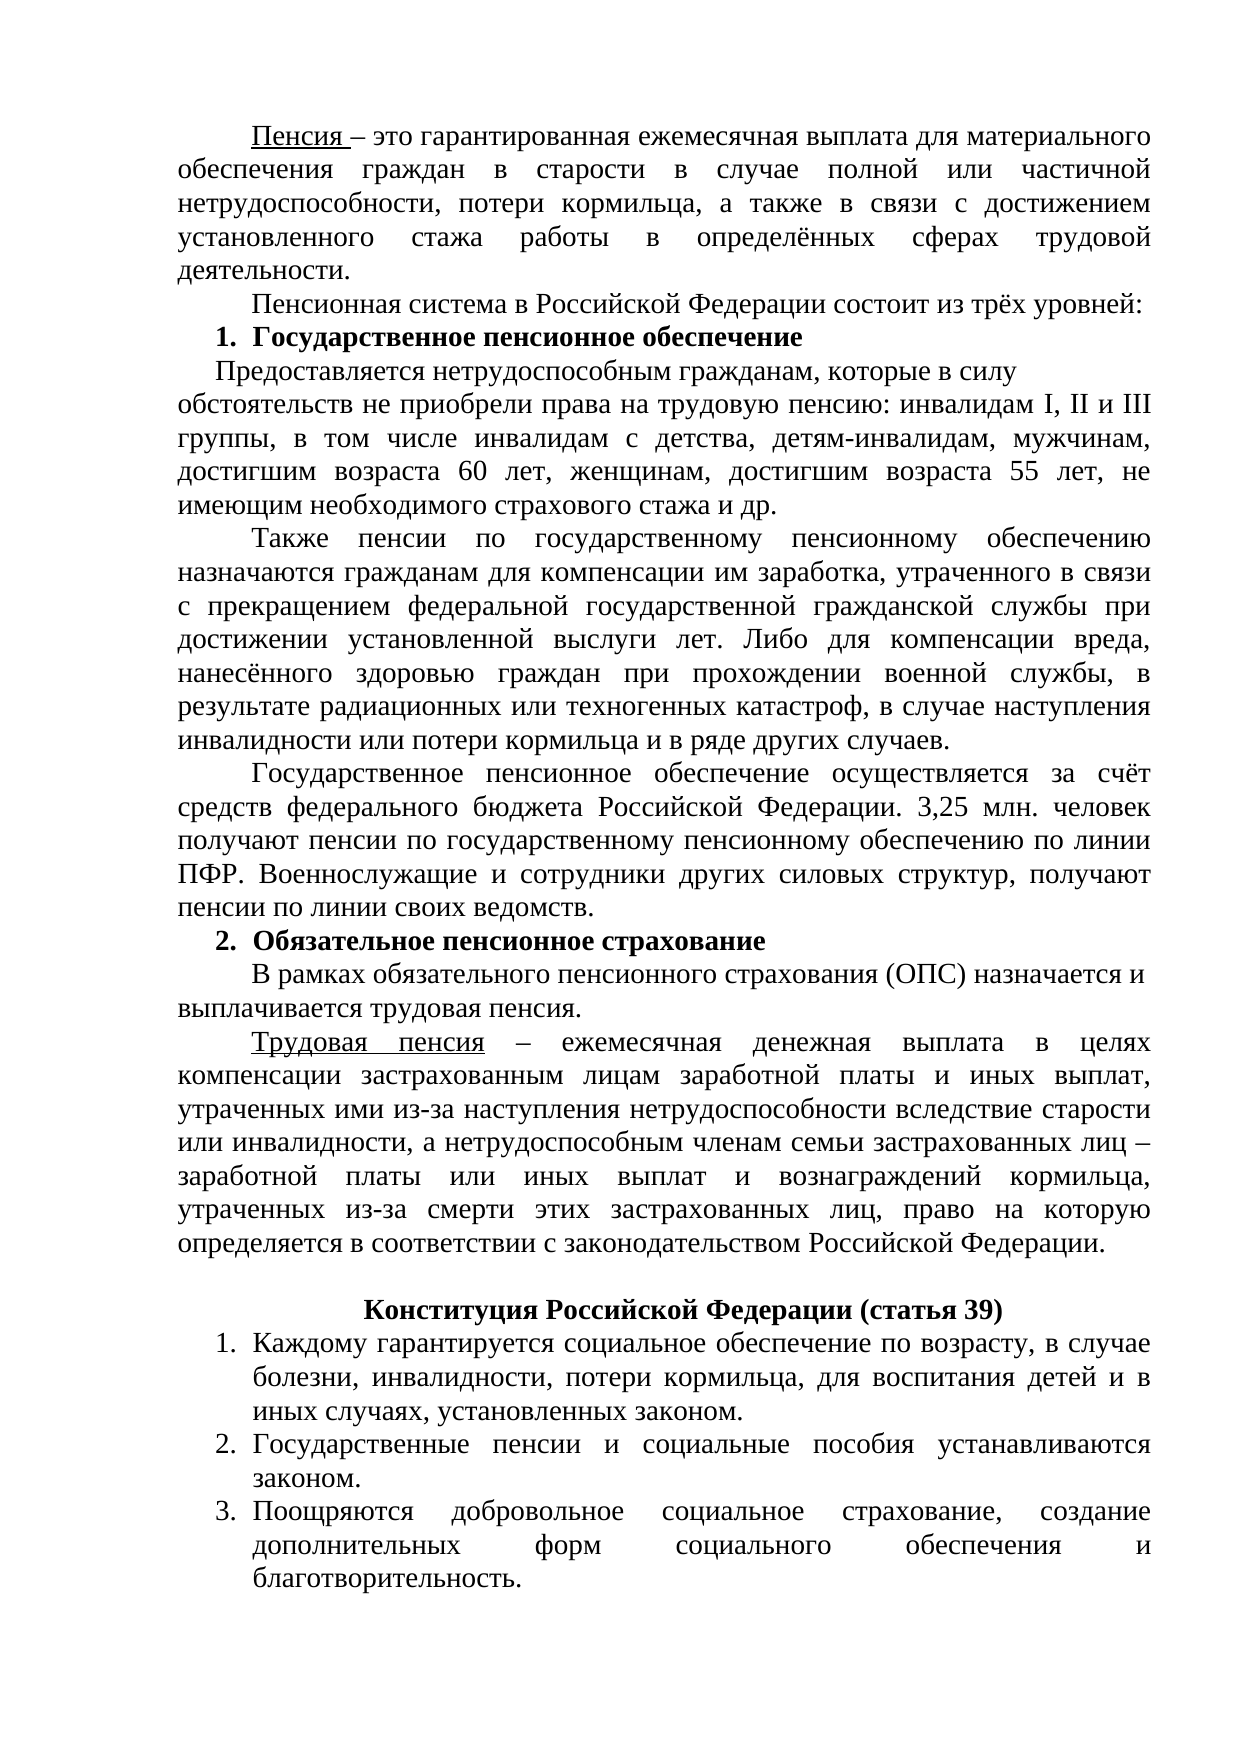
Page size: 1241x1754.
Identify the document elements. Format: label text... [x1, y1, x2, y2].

text Пенсионная система в Российской Федерации состоит из трёх уровней: [177, 286, 1152, 319]
text Государственное пенсионное обеспечение осуществляется за счёт средств федерального бюджета Российской Федерации. 3,25 млн. человек получают пенсии по государственному пенсионному обеспечению по линии ПФР. Военнослужащие и сотрудники других силовых структур, получают пенсии по линии своих ведомств. [177, 755, 1152, 923]
text Предоставляется нетрудоспособным гражданам, которые в силу [215, 353, 1152, 386]
text В рамках обязательного пенсионного страхования (ОПС) назначается и [251, 957, 1152, 990]
text обстоятельств не приобрели права на трудовую пенсию: инвалидам I, II и III группы, в том числе инвалидам с детства, детям-инвалидам, мужчинам, достигшим возраста 60 лет, женщинам, достигшим возраста 55 лет, не имеющим необходимого страхового стажа и др. [177, 386, 1152, 521]
text Также пенсии по государственному пенсионному обеспечению назначаются гражданам для компенсации им заработка, утраченного в связи с прекращением федеральной государственной гражданской службы при достижении установленной выслуги лет. Либо для компенсации вреда, нанесённого здоровью граждан при прохождении военной службы, в результате радиационных или техногенных катастроф, в случае наступления инвалидности или потери кормильца и в ряде других случаев. [177, 521, 1152, 755]
list Обязательное пенсионное страхование [215, 923, 1152, 957]
list Государственные пенсии и социальные пособия устанавливаются законом. [215, 1426, 1152, 1493]
text Конституция Российской Федерации (статья 39) [215, 1292, 1152, 1326]
list Каждому гарантируется социальное обеспечение по возрасту, в случае болезни, инвалидности, потери кормильца, для воспитания детей и в иных случаях, установленных законом. [215, 1326, 1152, 1426]
list Государственное пенсионное обеспечение [215, 319, 1152, 353]
list Поощряются добровольное социальное страхование, создание дополнительных форм социального обеспечения и благотворительность. [215, 1493, 1152, 1594]
text выплачивается трудовая пенсия. [177, 990, 1152, 1024]
text Трудовая пенсия – ежемесячная денежная выплата в целях компенсации застрахованным лицам заработной платы и иных выплат, утраченных ими из-за наступления нетрудоспособности вследствие старости или инвалидности, а нетрудоспособным членам семьи застрахованных лиц – заработной платы или иных выплат и вознаграждений кормильца, утраченных из-за смерти этих застрахованных лиц, право на которую определяется в соответствии с законодательством Российской Федерации. [177, 1024, 1152, 1258]
text Пенсия – это гарантированная ежемесячная выплата для материального обеспечения граждан в старости в случае полной или частичной нетрудоспособности, потери кормильца, а также в связи с достижением установленного стажа работы в определённых сферах трудовой деятельности. [177, 118, 1152, 286]
